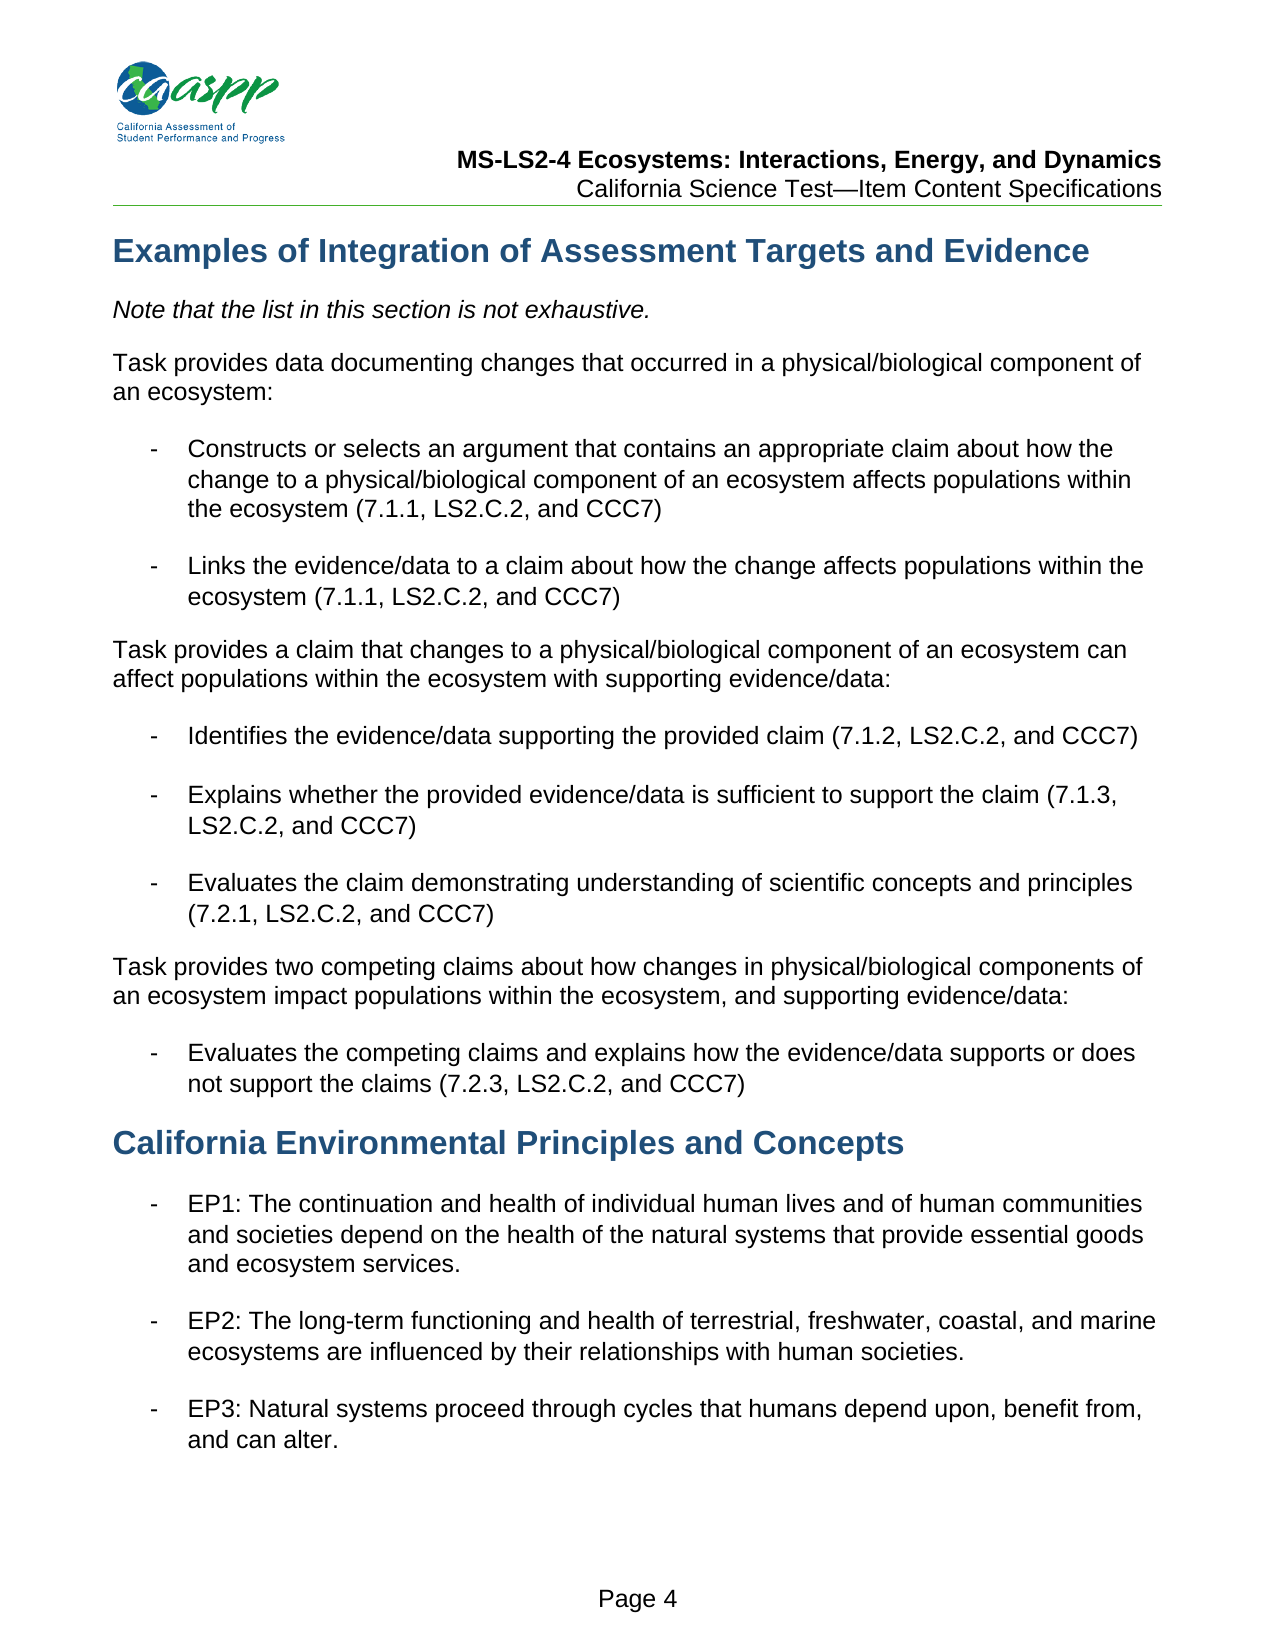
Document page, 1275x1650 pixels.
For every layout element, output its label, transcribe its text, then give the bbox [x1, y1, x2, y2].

text Explains whether the provided evidence/data is sufficient to support the claim (7.1.3, LS2.C.2, and CCC7) [150, 777, 1162, 839]
text Task provides two competing claims about how changes in physical/biological components of an ecosystem impact populations within the ecosystem, and supporting evidence/data: [112, 952, 1162, 1010]
picture [112, 60, 287, 146]
text Links the evidence/data to a claim about how the change affects populations within the ecosystem (7.1.1, LS2.C.2, and CCC7) [150, 547, 1162, 610]
text Evaluates the competing claims and explains how the evidence/data supports or does not support the claims (7.2.3, LS2.C.2, and CCC7) [150, 1035, 1162, 1098]
text EP1: The continuation and health of individual human lives and of human communities and societies depend on the health of the natural systems that provide essential goods and ecosystem services. [150, 1186, 1162, 1278]
text EP3: Natural systems proceed through cycles that humans depend upon, benefit from, and can alter. [150, 1391, 1162, 1453]
text Evaluates the claim demonstrating understanding of scientific concepts and principles (7.2.1, LS2.C.2, and CCC7) [150, 864, 1162, 927]
text Identifies the evidence/data supporting the provided claim (7.1.2, LS2.C.2, and CCC7) [150, 718, 1162, 752]
text EP2: The long-term functioning and health of terrestrial, freshwater, coastal, and marine ecosystems are influenced by their relationships with human societies. [150, 1303, 1162, 1366]
text Task provides data documenting changes that occurred in a physical/biological component of an ecosystem: [112, 348, 1162, 406]
text Task provides a claim that changes to a physical/biological component of an ecosystem can affect populations within the ecosystem with supporting evidence/data: [112, 635, 1162, 693]
subtitle California Environmental Principles and Concepts [112, 1123, 1162, 1161]
text Note that the list in this section is not exhaustive. [112, 294, 1162, 323]
subtitle Examples of Integration of Assessment Targets and Evidence [112, 231, 1162, 269]
text Constructs or selects an argument that contains an appropriate claim about how the change to a physical/biological component of an ecosystem affects populations within the ecosystem (7.1.1, LS2.C.2, and CCC7) [150, 431, 1162, 522]
